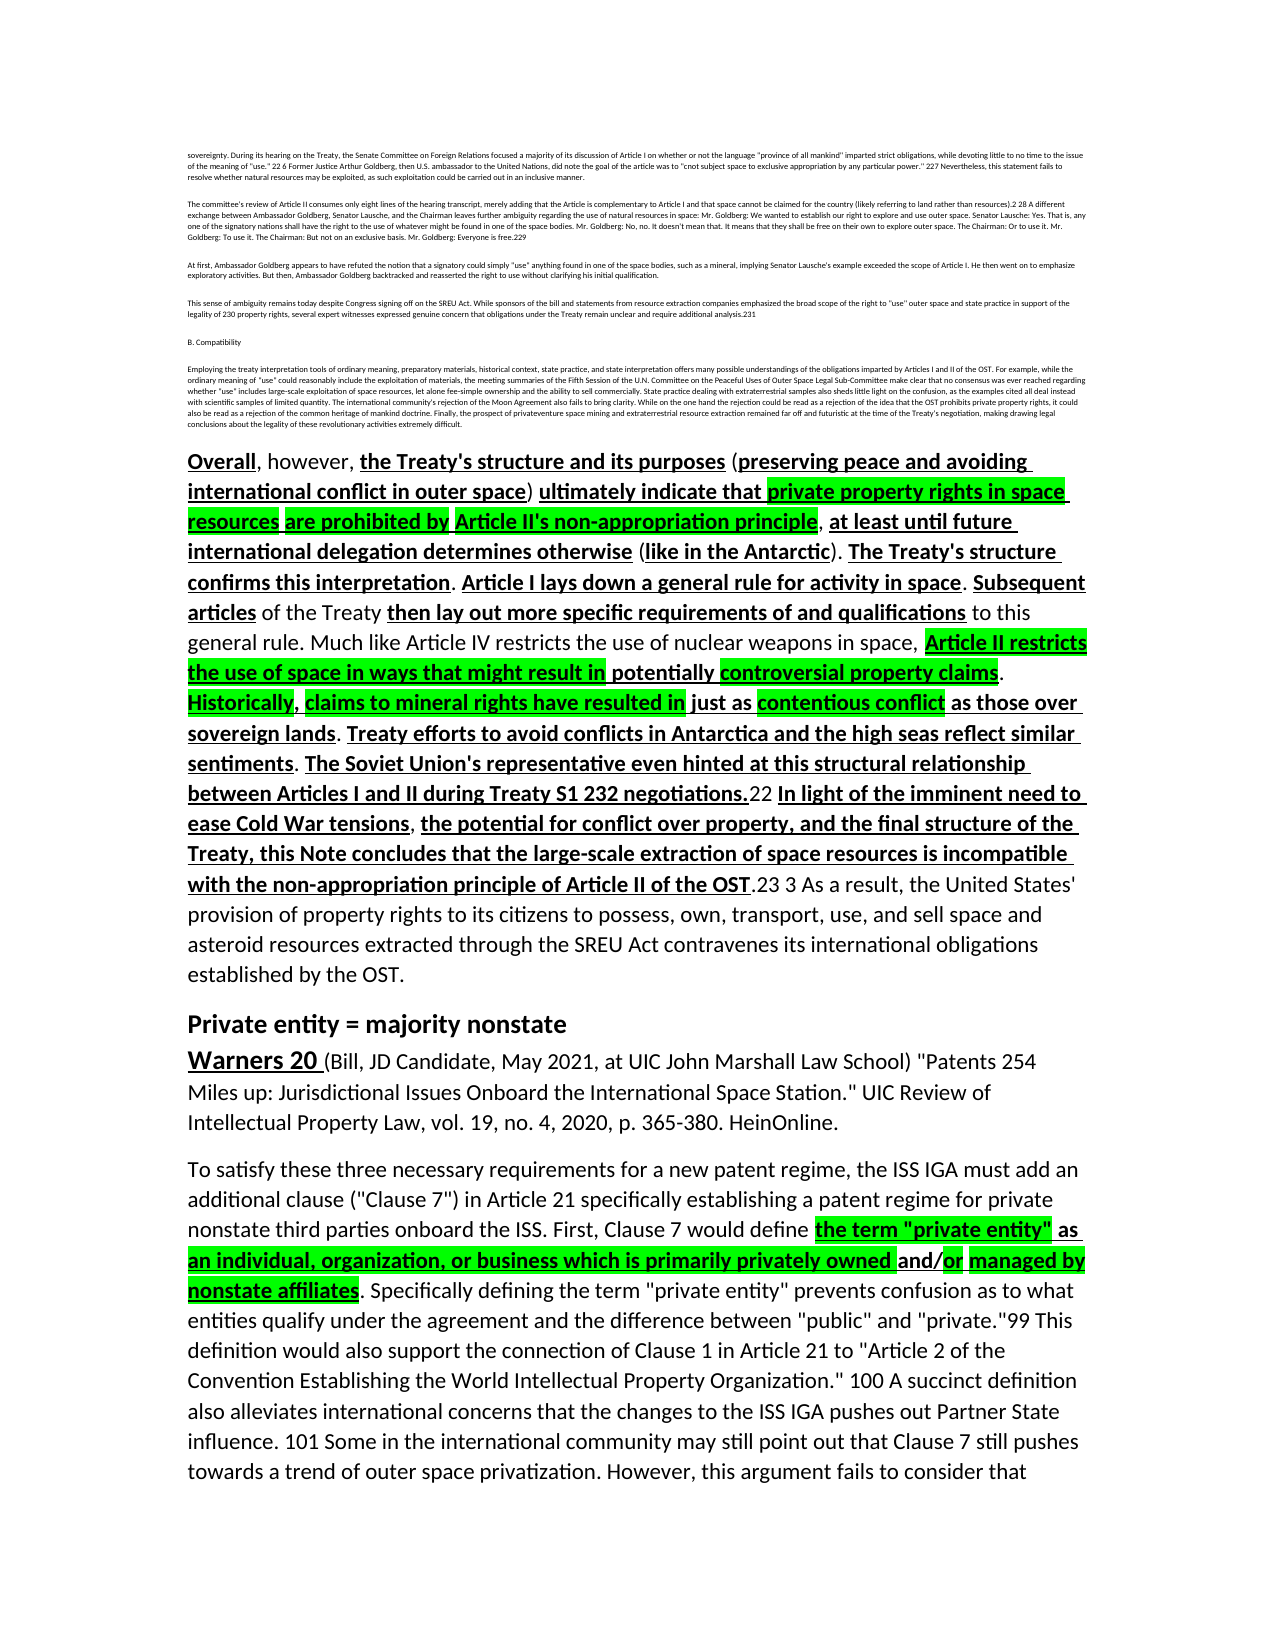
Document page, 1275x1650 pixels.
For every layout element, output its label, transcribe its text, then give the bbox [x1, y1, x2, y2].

text Warners 20 (Bill, JD Candidate, May 2021, at UIC John Marshall Law School) "Patents 254 Miles up: Jurisdictional Issues Onboard the International Space Station." UIC Review of Intellectual Property Law, vol. 19, no. 4, 2020, p. 365-380. HeinOnline. [187, 1043, 1087, 1136]
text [187, 1155, 1087, 1485]
subtitle Private entity = majority nonstate [187, 1007, 1087, 1040]
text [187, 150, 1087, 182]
text Overall, however, the Treaty's structure and its purposes (preserving peace and avoiding international conflict in outer space) ultimately indicate that private property rights in space resources are prohibited by Article II's non-appropriation principle, at least until future international delegation determines otherwise (like in the Antarctic). The Treaty's structure confirms this interpretation. Article I lays down a general rule for activity in space. Subsequent articles of the Treaty then lay out more specific requirements of and qualifications to this general rule. Much like Article IV restricts the use of nuclear weapons in space, Article II restricts the use of space in ways that might result in potentially controversial property claims. Historically, claims to mineral rights have resulted in just as contentious conflict as those over sovereign lands. Treaty efforts to avoid conflicts in Antarctica and the high seas reflect similar sentiments. The Soviet Union's representative even hinted at this structural relationship between Articles I and II during Treaty S1 232 negotiations.22 In light of the imminent need to ease Cold War tensions, the potential for conflict over property, and the final structure of the Treaty, this Note concludes that the large-scale extraction of space resources is incompatible with the non-appropriation principle of Article II of the OST.23 3 As a result, the United States' provision of property rights to its citizens to possess, own, transport, use, and sell space and asteroid resources extracted through the SREU Act contravenes its international obligations established by the OST. [187, 447, 1087, 988]
